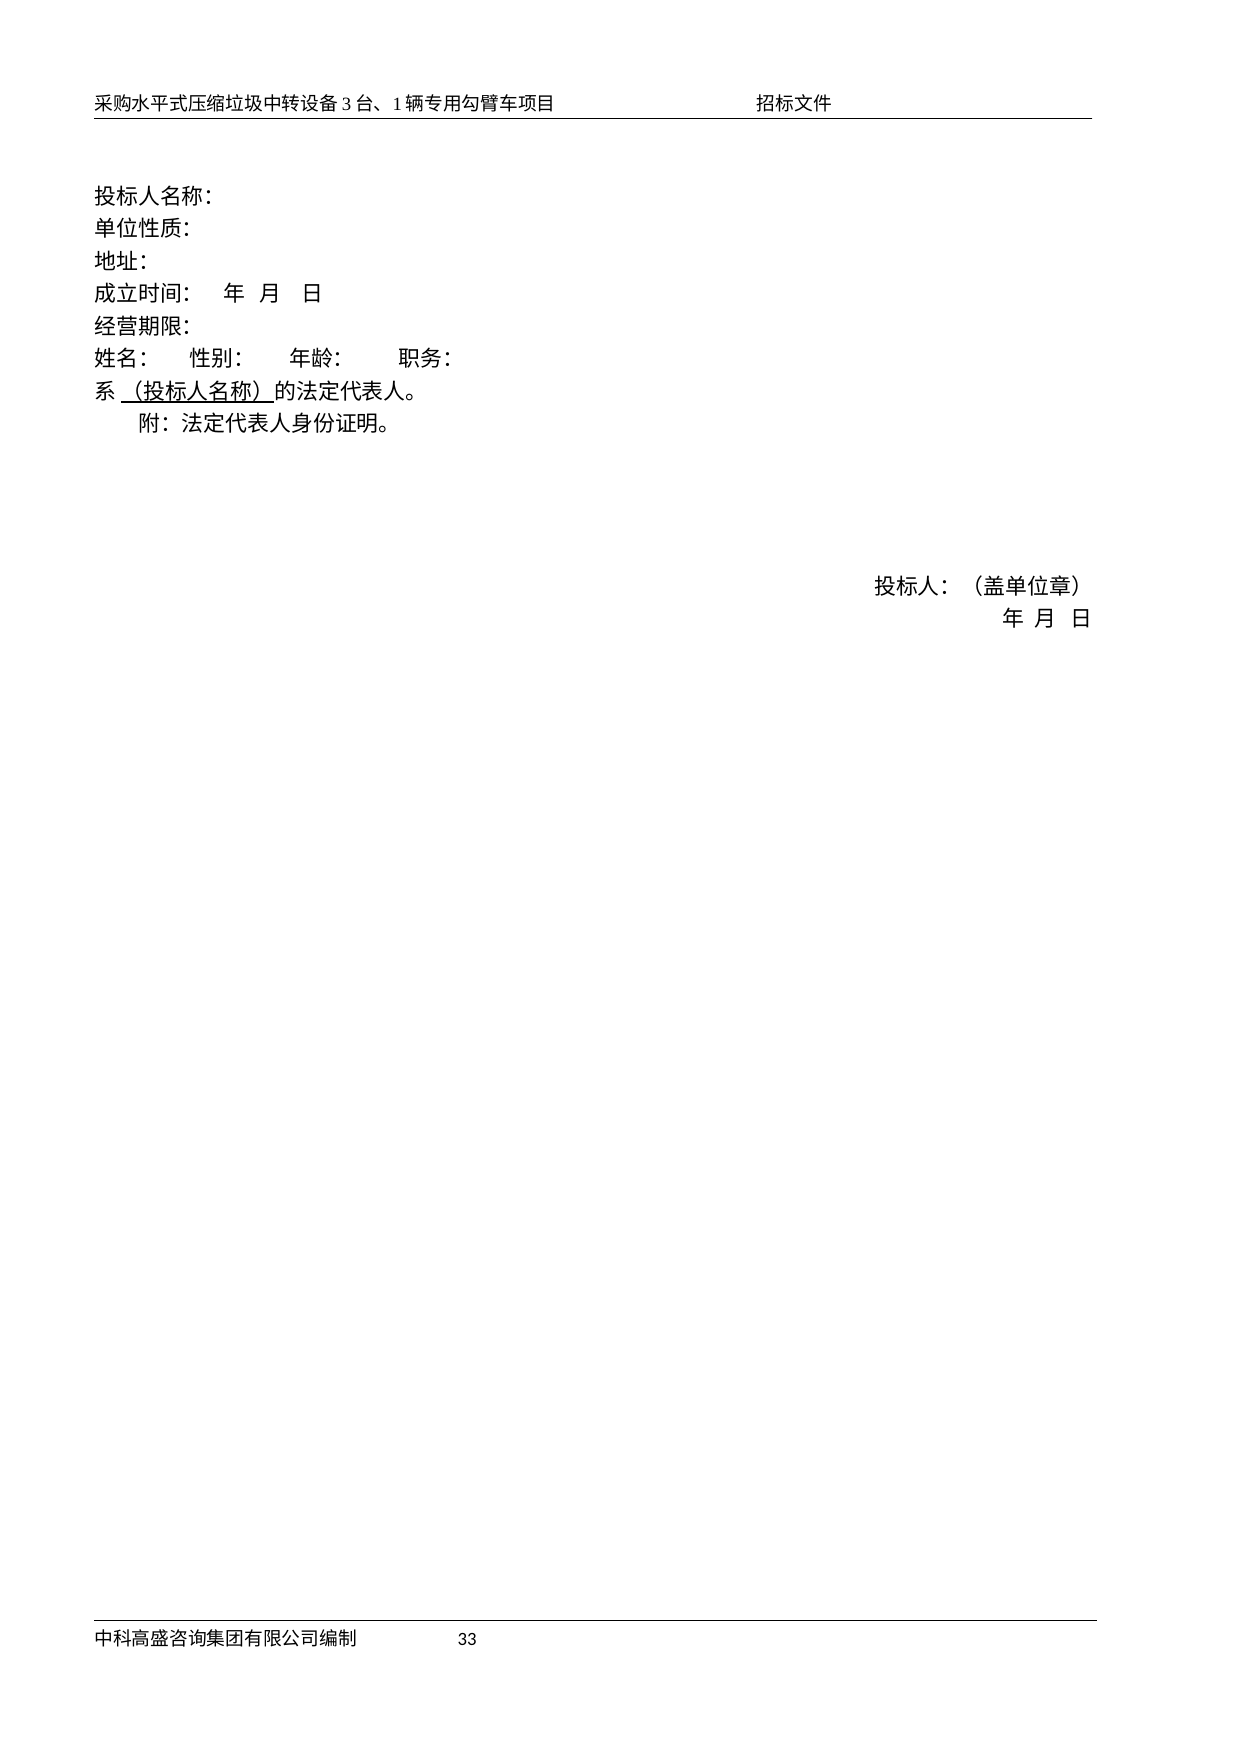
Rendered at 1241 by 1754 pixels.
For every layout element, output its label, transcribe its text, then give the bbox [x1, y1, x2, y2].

text 经营期限： [94, 308, 1092, 341]
text 成立时间： 年 月 日 [94, 276, 1092, 308]
text 地址： [94, 243, 1092, 276]
text 投标人：（盖单位章） [94, 568, 1092, 601]
text 附：法定代表人身份证明。 [94, 406, 1092, 438]
text 年 月 日 [94, 601, 1092, 633]
text 单位性质： [94, 211, 1092, 243]
text 投标人名称： [94, 178, 1092, 211]
text 姓名： 性别： 年龄： 职务： [94, 341, 1092, 373]
text 系 （投标人名称）的法定代表人。 [94, 373, 1092, 406]
